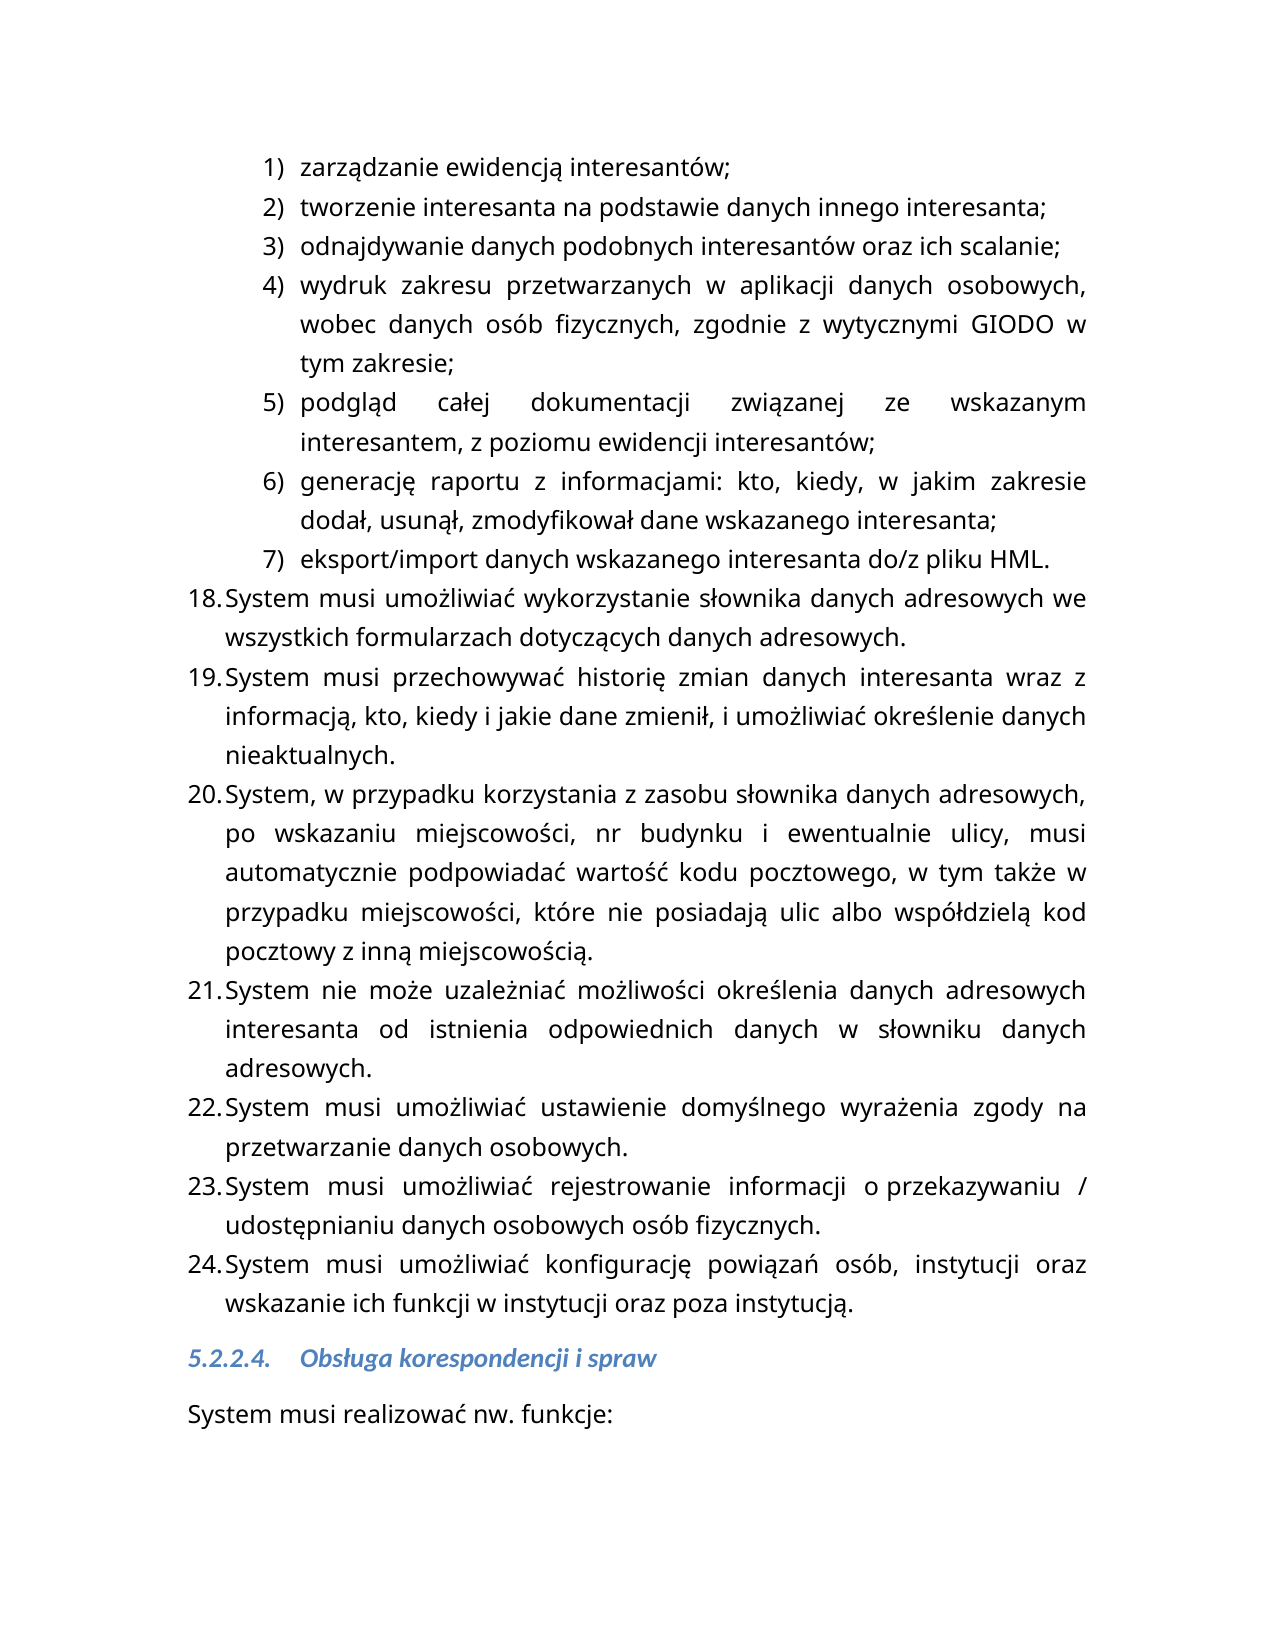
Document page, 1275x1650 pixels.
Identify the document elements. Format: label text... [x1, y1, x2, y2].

list podgląd całej dokumentacji związanej ze wskazanym interesantem, z poziomu ewidencji interesantów; [262, 385, 1087, 458]
list System musi umożliwiać wykorzystanie słownika danych adresowych we wszystkich formularzach dotyczących danych adresowych. [187, 581, 1087, 654]
list tworzenie interesanta na podstawie danych innego interesanta; [262, 189, 1087, 223]
list System, w przypadku korzystania z zasobu słownika danych adresowych, po wskazaniu miejscowości, nr budynku i ewentualnie ulicy, musi automatycznie podpowiadać wartość kodu pocztowego, w tym także w przypadku miejscowości, które nie posiadają ulic albo współdzielą kod pocztowy z inną miejscowością. [187, 777, 1087, 967]
list generację raportu z informacjami: kto, kiedy, w jakim zakresie dodał, usunął, zmodyfikował dane wskazanego interesanta; [262, 463, 1087, 537]
subtitle Obsługa korespondencji i spraw [187, 1342, 1087, 1375]
list wydruk zakresu przetwarzanych w aplikacji danych osobowych, wobec danych osób fizycznych, zgodnie z wytycznymi GIODO w tym zakresie; [262, 267, 1087, 380]
text System musi realizować nw. funkcje: [187, 1396, 1087, 1430]
list zarządzanie ewidencją interesantów; [262, 150, 1087, 184]
list System musi przechowywać historię zmian danych interesanta wraz z informacją, kto, kiedy i jakie dane zmienił, i umożliwiać określenie danych nieaktualnych. [187, 659, 1087, 772]
list System musi umożliwiać konfigurację powiązań osób, instytucji oraz wskazanie ich funkcji w instytucji oraz poza instytucją. [187, 1247, 1087, 1320]
list odnajdywanie danych podobnych interesantów oraz ich scalanie; [262, 228, 1087, 262]
list eksport/import danych wskazanego interesanta do/z pliku HML. [262, 542, 1087, 576]
list System musi umożliwiać rejestrowanie informacji o przekazywaniu / udostępnianiu danych osobowych osób fizycznych. [187, 1168, 1087, 1242]
list System nie może uzależniać możliwości określenia danych adresowych interesanta od istnienia odpowiednich danych w słowniku danych adresowych. [187, 972, 1087, 1085]
list System musi umożliwiać ustawienie domyślnego wyrażenia zgody na przetwarzanie danych osobowych. [187, 1090, 1087, 1163]
